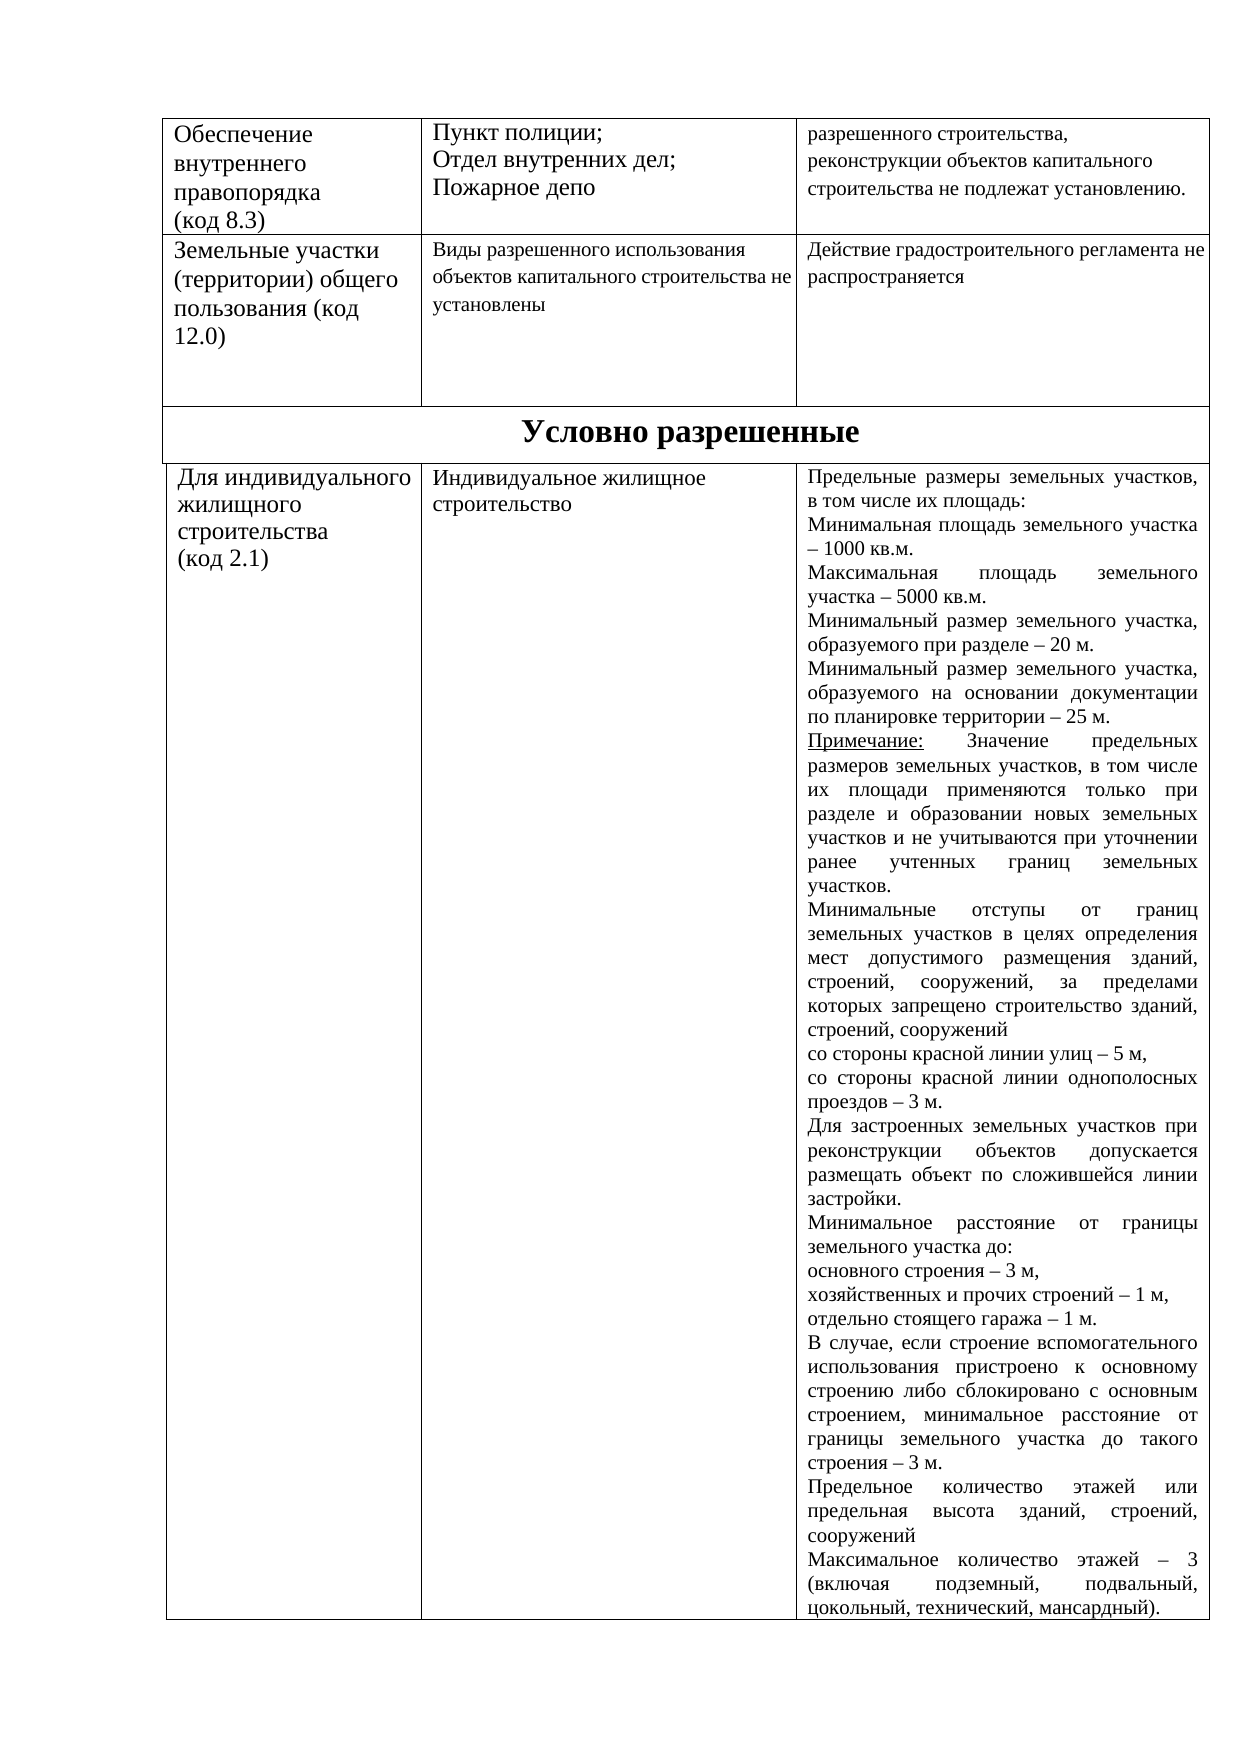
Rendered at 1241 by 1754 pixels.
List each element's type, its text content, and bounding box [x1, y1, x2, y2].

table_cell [797, 119, 1209, 234]
table_cell Действие градостроительного регламента не распространяется [797, 235, 1209, 406]
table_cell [167, 464, 421, 1619]
table_cell Пункт полиции; Отдел внутренних дел; Пожарное депо [422, 119, 796, 234]
table_cell Обеспечение внутреннего правопорядка (код 8.3) [163, 119, 421, 234]
table_cell Условно разрешенные [163, 407, 1209, 463]
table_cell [797, 464, 1209, 1619]
table_cell Земельные участки (территории) общего пользования (код 12.0) [163, 235, 421, 406]
table_cell Виды разрешенного использования объектов капитального строительства не установлены [422, 235, 796, 406]
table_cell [422, 464, 796, 1619]
